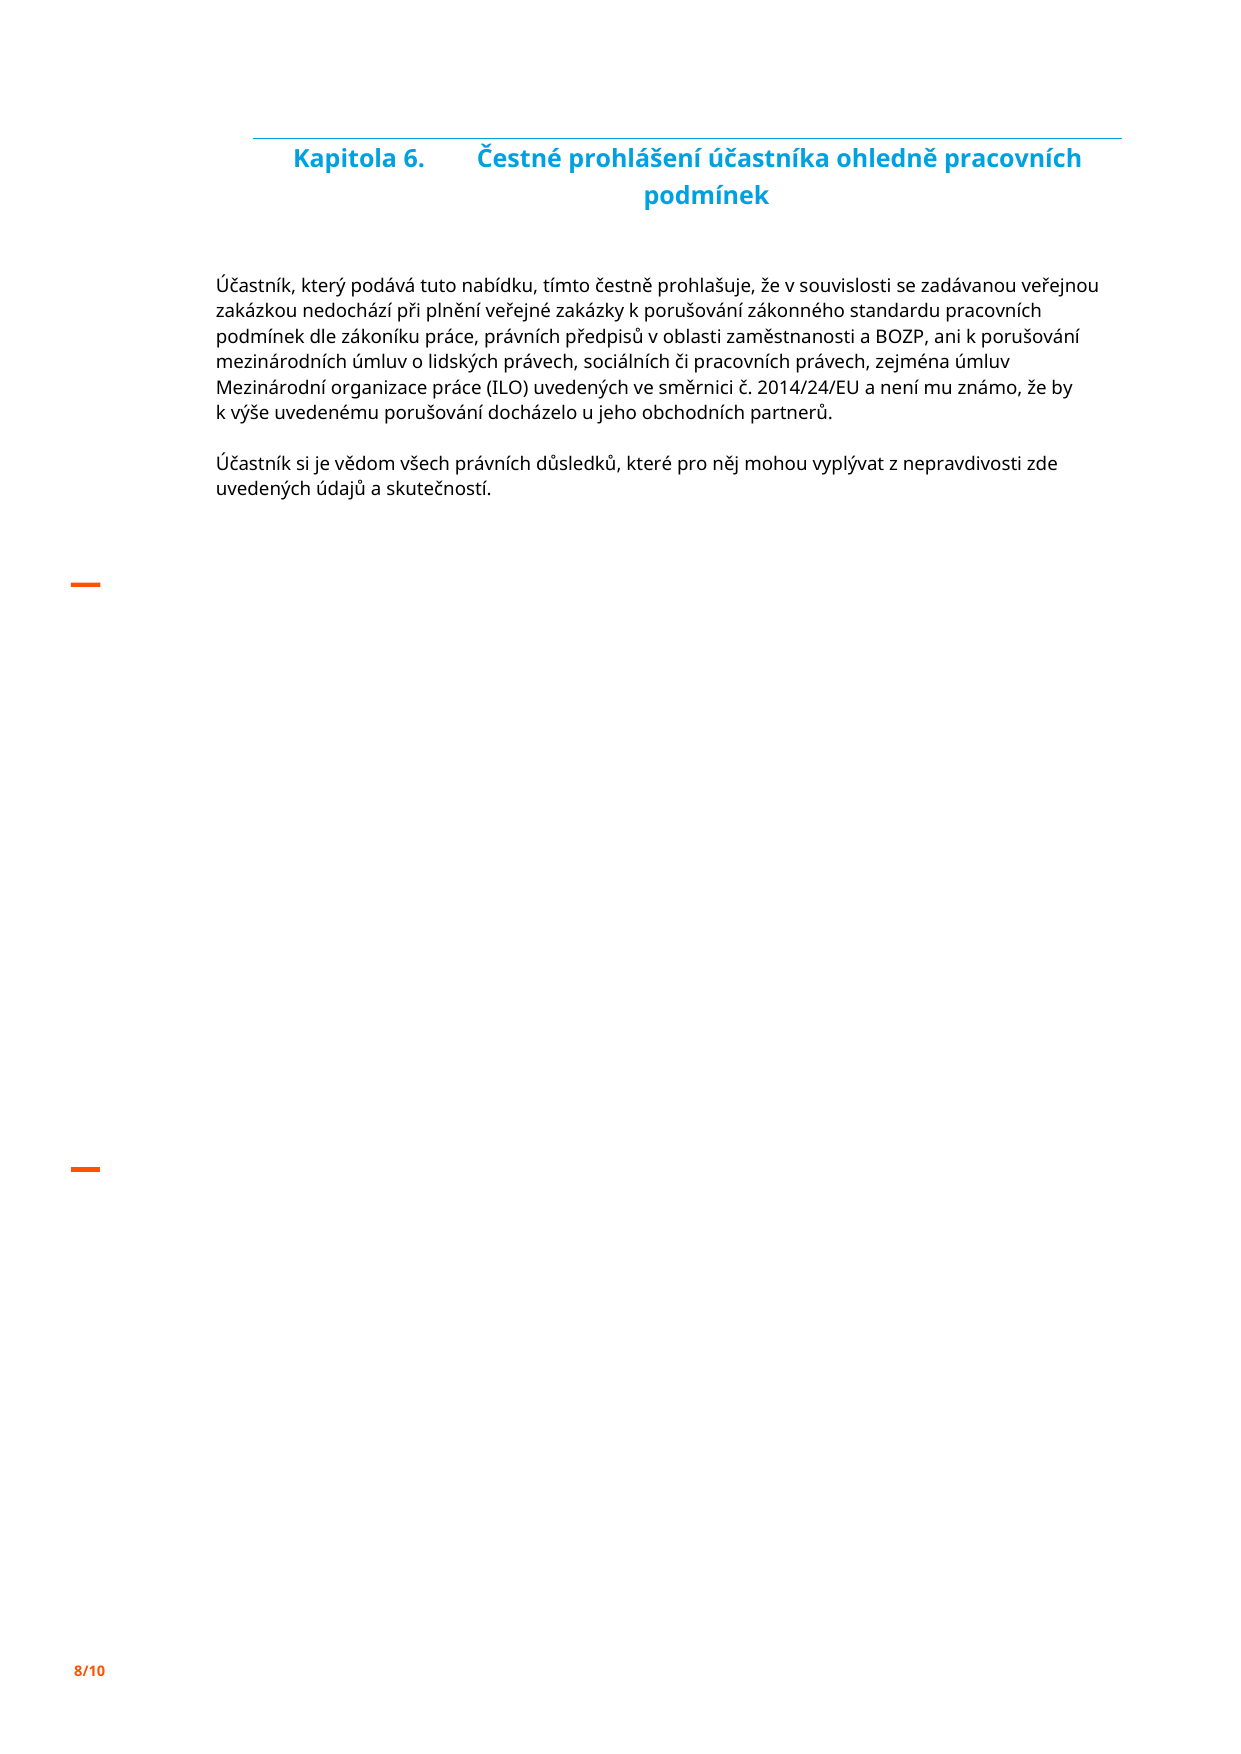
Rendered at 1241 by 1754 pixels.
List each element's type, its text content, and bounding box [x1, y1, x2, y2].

text Účastník, který podává tuto nabídku, tímto čestně prohlašuje, že v souvislosti se zadávanou veřejnou zakázkou nedochází při plnění veřejné zakázky k porušování zákonného standardu pracovních podmínek dle zákoníku práce, právních předpisů v oblasti zaměstnanosti a BOZP, ani k porušování mezinárodních úmluv o lidských právech, sociálních či pracovních právech, zejména úmluv Mezinárodní organizace práce (ILO) uvedených ve směrnici č. 2014/24/EU a není mu známo, že by k výše uvedenému porušování docházelo u jeho obchodních partnerů. [216, 272, 1122, 425]
text Účastník si je vědom všech právních důsledků, které pro něj mohou vyplývat z nepravdivosti zde uvedených údajů a skutečností. [216, 450, 1122, 501]
subtitle Čestné prohlášení účastníka ohledně pracovních podmínek [253, 139, 1122, 212]
